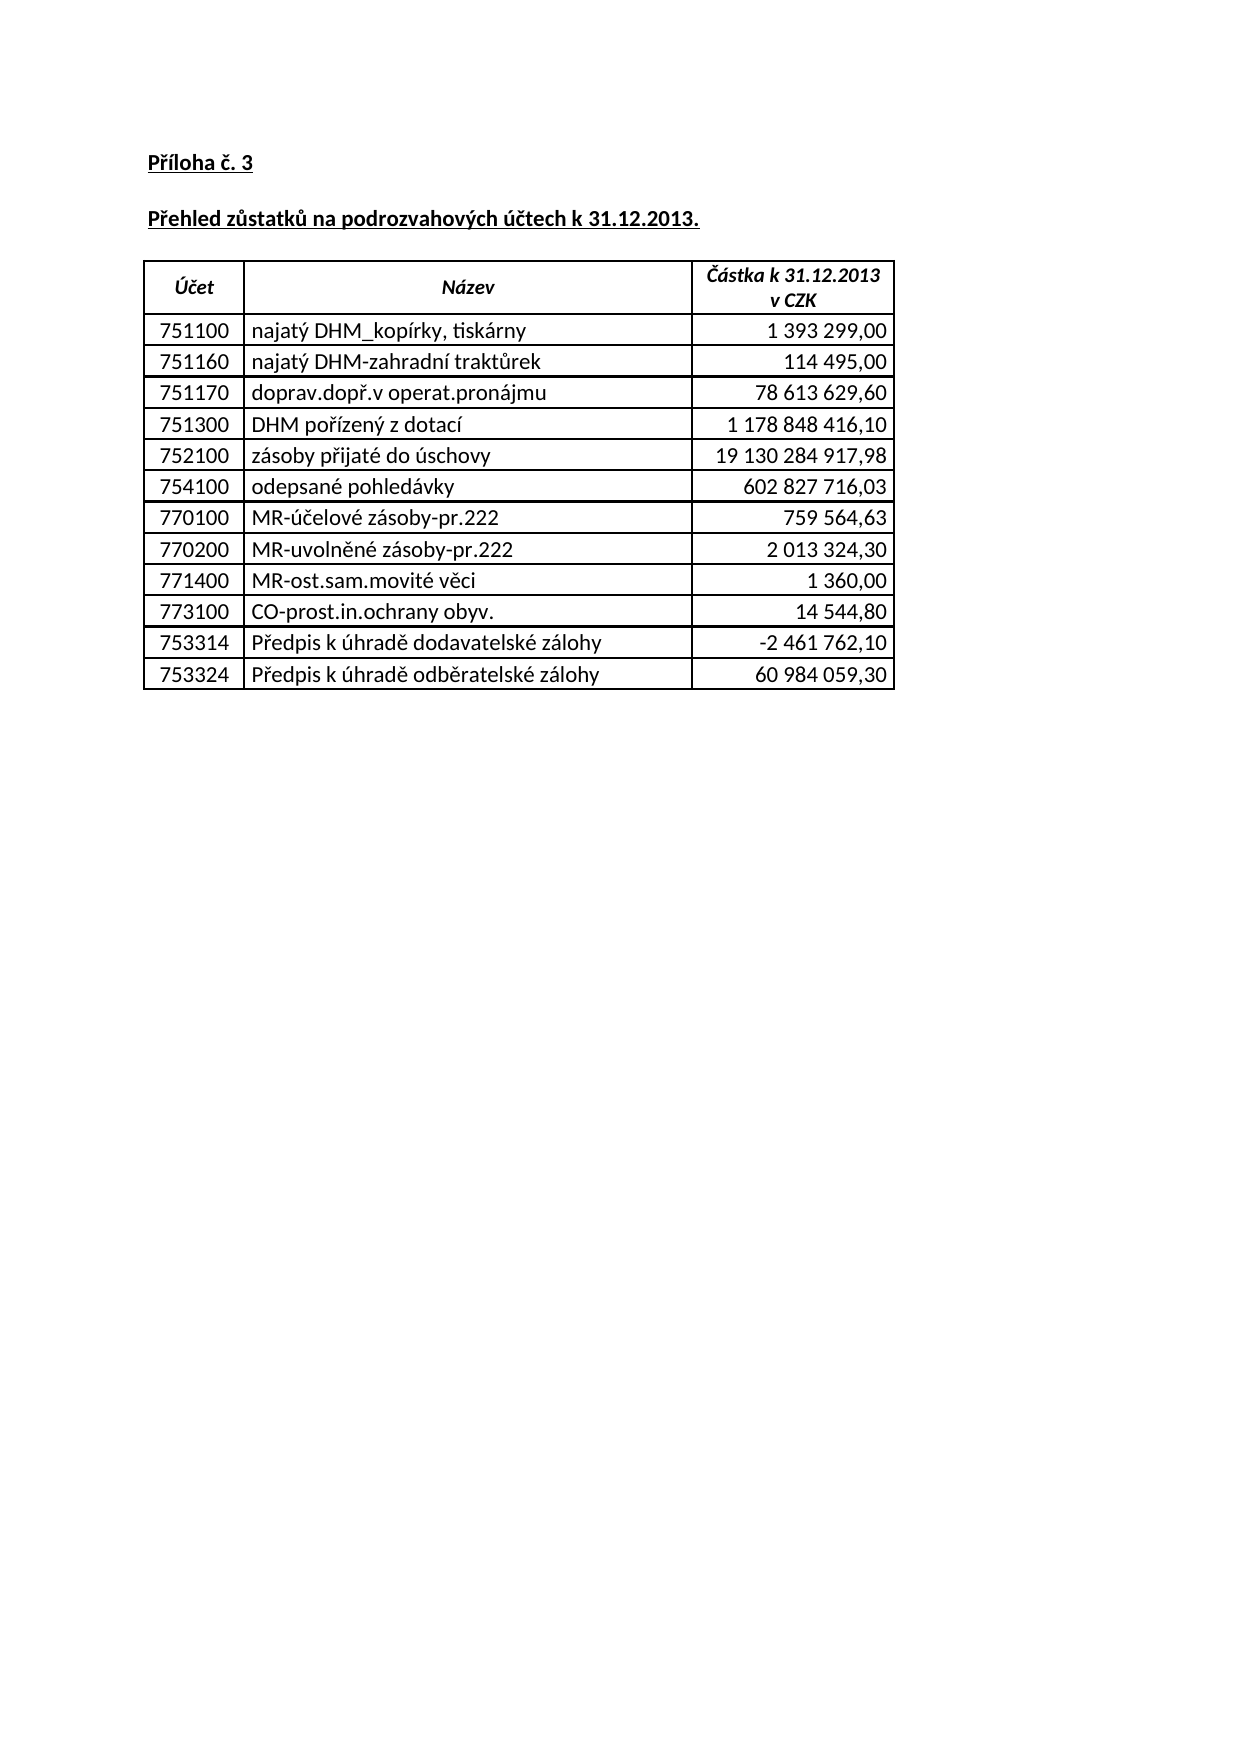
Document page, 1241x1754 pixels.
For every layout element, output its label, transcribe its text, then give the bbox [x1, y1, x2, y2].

table_cell 751100 [145, 315, 243, 344]
table_cell 1 178 848 416,10 [693, 409, 893, 438]
text Přehled zůstatků na podrozvahových účtech k 31.12.2013. [148, 204, 1093, 232]
table_header Účet [145, 262, 243, 313]
table_cell 770200 [145, 534, 243, 563]
table_cell 602 827 716,03 [693, 471, 893, 500]
table_cell 771400 [145, 565, 243, 594]
table_cell MR-uvolněné zásoby-pr.222 [245, 534, 691, 563]
table_cell 19 130 284 917,98 [693, 440, 893, 469]
table_cell 751300 [145, 409, 243, 438]
table_cell MR-účelové zásoby-pr.222 [245, 503, 691, 532]
table_cell 114 495,00 [693, 346, 893, 375]
table_cell zásoby přijaté do úschovy [245, 440, 691, 469]
text Příloha č. 3 [148, 148, 1093, 176]
table_cell 2 013 324,30 [693, 534, 893, 563]
table_cell 1 360,00 [693, 565, 893, 594]
table_cell 78 613 629,60 [693, 378, 893, 407]
table_cell 759 564,63 [693, 503, 893, 532]
table_header Název [245, 262, 691, 313]
table_cell najatý DHM-zahradní traktůrek [245, 346, 691, 375]
table_cell odepsané pohledávky [245, 471, 691, 500]
table_cell 60 984 059,30 [693, 659, 893, 688]
table_cell 752100 [145, 440, 243, 469]
table_cell doprav.dopř.v operat.pronájmu [245, 378, 691, 407]
table_cell 770100 [145, 503, 243, 532]
table_cell -2 461 762,10 [693, 628, 893, 657]
table_cell 1 393 299,00 [693, 315, 893, 344]
table_cell MR-ost.sam.movité věci [245, 565, 691, 594]
table_cell 751160 [145, 346, 243, 375]
table_cell 753324 [145, 659, 243, 688]
table_cell 753314 [145, 628, 243, 657]
table_header Částka k 31.12.2013 v CZK [693, 262, 893, 313]
table_cell 751170 [145, 378, 243, 407]
table_cell najatý DHM_kopírky, tiskárny [245, 315, 691, 344]
table_cell Předpis k úhradě odběratelské zálohy [245, 659, 691, 688]
table_cell CO-prost.in.ochrany obyv. [245, 596, 691, 625]
table_cell DHM pořízený z dotací [245, 409, 691, 438]
table_cell Předpis k úhradě dodavatelské zálohy [245, 628, 691, 657]
table_cell 14 544,80 [693, 596, 893, 625]
table_cell 773100 [145, 596, 243, 625]
table_cell 754100 [145, 471, 243, 500]
